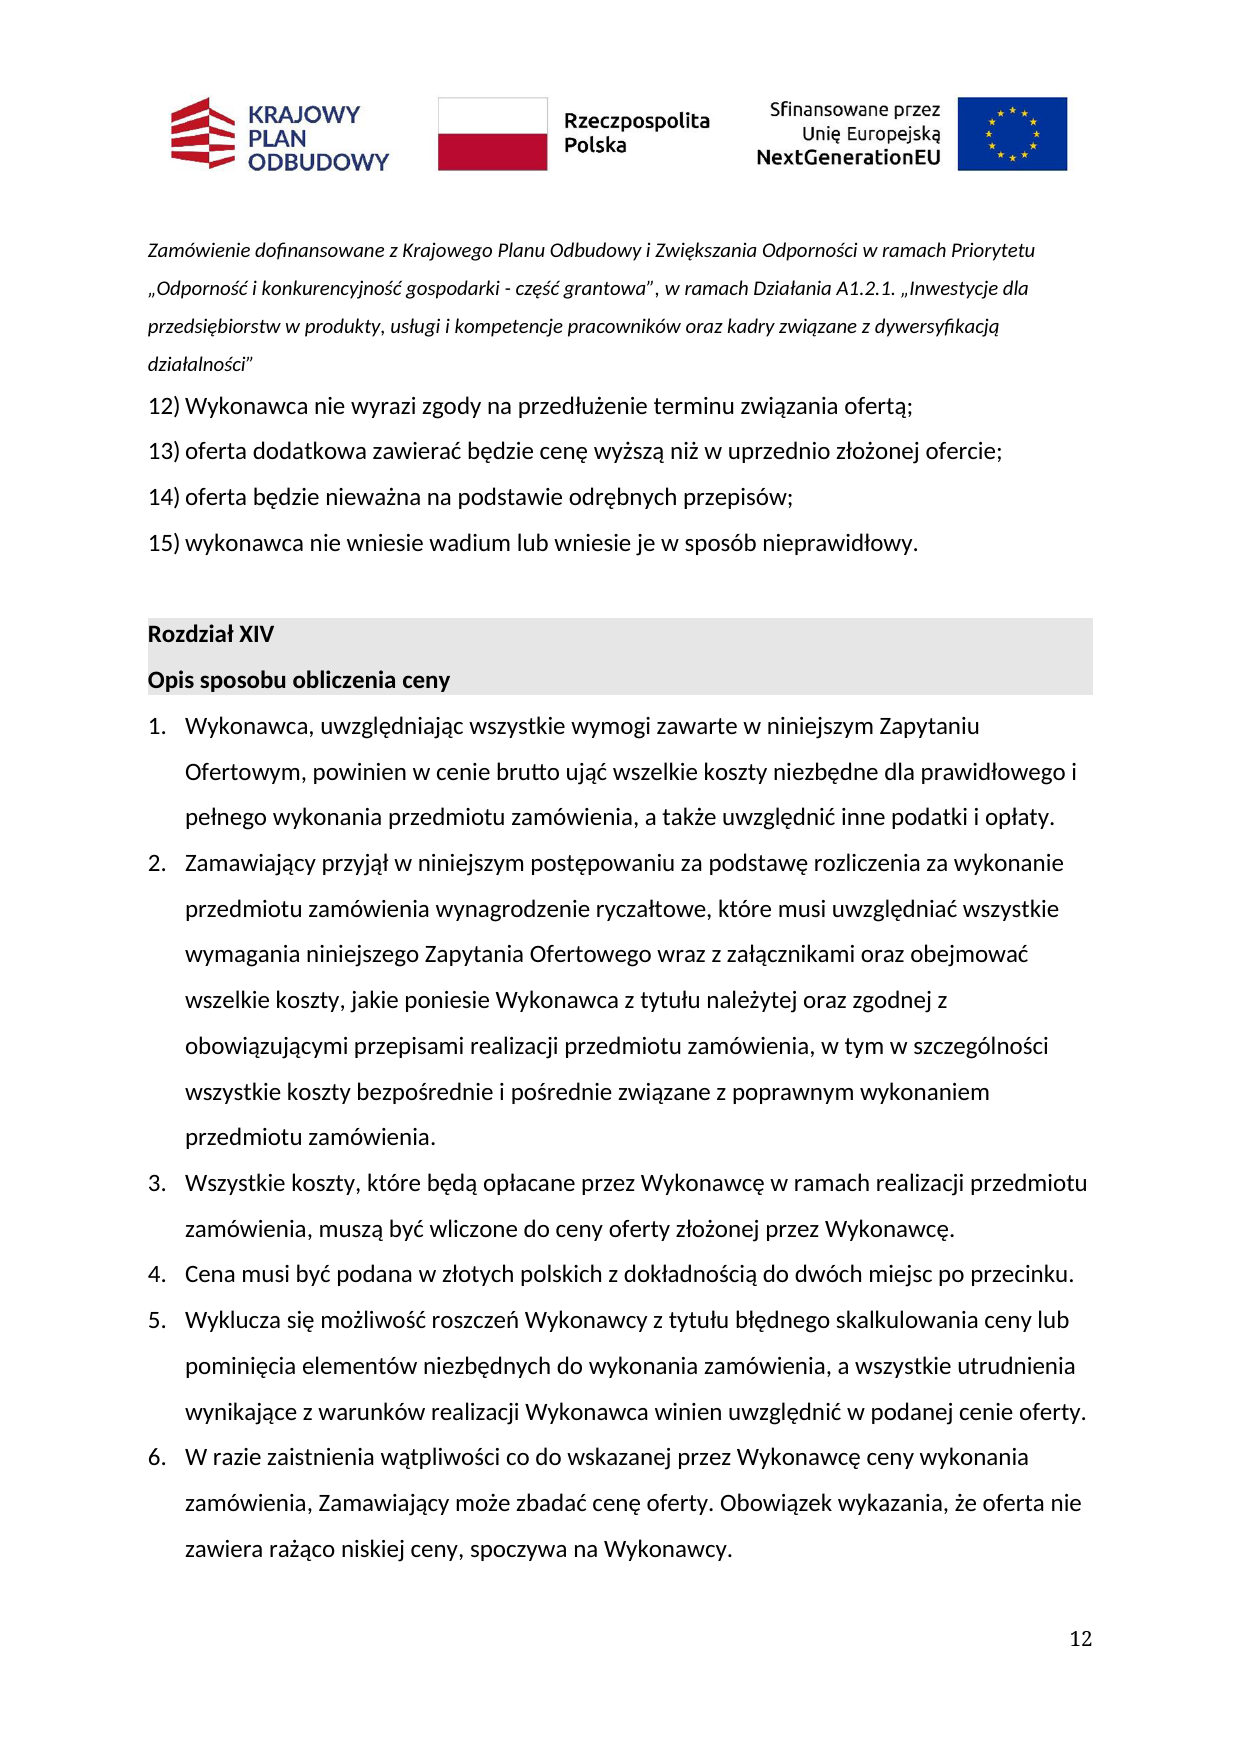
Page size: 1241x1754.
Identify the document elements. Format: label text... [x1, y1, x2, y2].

list Wykonawca, uwzględniając wszystkie wymogi zawarte w niniejszym Zapytaniu Ofertowym, powinien w cenie brutto ująć wszelkie koszty niezbędne dla prawidłowego i pełnego wykonania przedmiotu zamówienia, a także uwzględnić inne podatki i opłaty. [148, 710, 1093, 832]
list Rozdział XIV [148, 618, 1093, 649]
list oferta będzie nieważna na podstawie odrębnych przepisów; [148, 481, 1093, 512]
list wykonawca nie wniesie wadium lub wniesie je w sposób nieprawidłowy. [148, 527, 1093, 557]
list Opis sposobu obliczenia ceny [148, 664, 1093, 695]
list oferta dodatkowa zawierać będzie cenę wyższą niż w uprzednio złożonej ofercie; [148, 436, 1093, 466]
picture [147, 73, 1093, 195]
list W razie zaistnienia wątpliwości co do wskazanej przez Wykonawcę ceny wykonania zamówienia, Zamawiający może zbadać cenę oferty. Obowiązek wykazania, że oferta nie zawiera rażąco niskiej ceny, spoczywa na Wykonawcy. [148, 1442, 1093, 1563]
list Zamawiający przyjął w niniejszym postępowaniu za podstawę rozliczenia za wykonanie przedmiotu zamówienia wynagrodzenie ryczałtowe, które musi uwzględniać wszystkie wymagania niniejszego Zapytania Ofertowego wraz z załącznikami oraz obejmować wszelkie koszty, jakie poniesie Wykonawca z tytułu należytej oraz zgodnej z obowiązującymi przepisami realizacji przedmiotu zamówienia, w tym w szczególności wszystkie koszty bezpośrednie i pośrednie związane z poprawnym wykonaniem przedmiotu zamówienia. [148, 847, 1093, 1152]
list Wyklucza się możliwość roszczeń Wykonawcy z tytułu błędnego skalkulowania ceny lub pominięcia elementów niezbędnych do wykonania zamówienia, a wszystkie utrudnienia wynikające z warunków realizacji Wykonawca winien uwzględnić w podanej cenie oferty. [148, 1304, 1093, 1426]
list Wszystkie koszty, które będą opłacane przez Wykonawcę w ramach realizacji przedmiotu zamówienia, muszą być wliczone do ceny oferty złożonej przez Wykonawcę. [148, 1167, 1093, 1243]
list Cena musi być podana w złotych polskich z dokładnością do dwóch miejsc po przecinku. [148, 1259, 1093, 1289]
list Wykonawca nie wyrazi zgody na przedłużenie terminu związania ofertą; [148, 390, 1093, 420]
